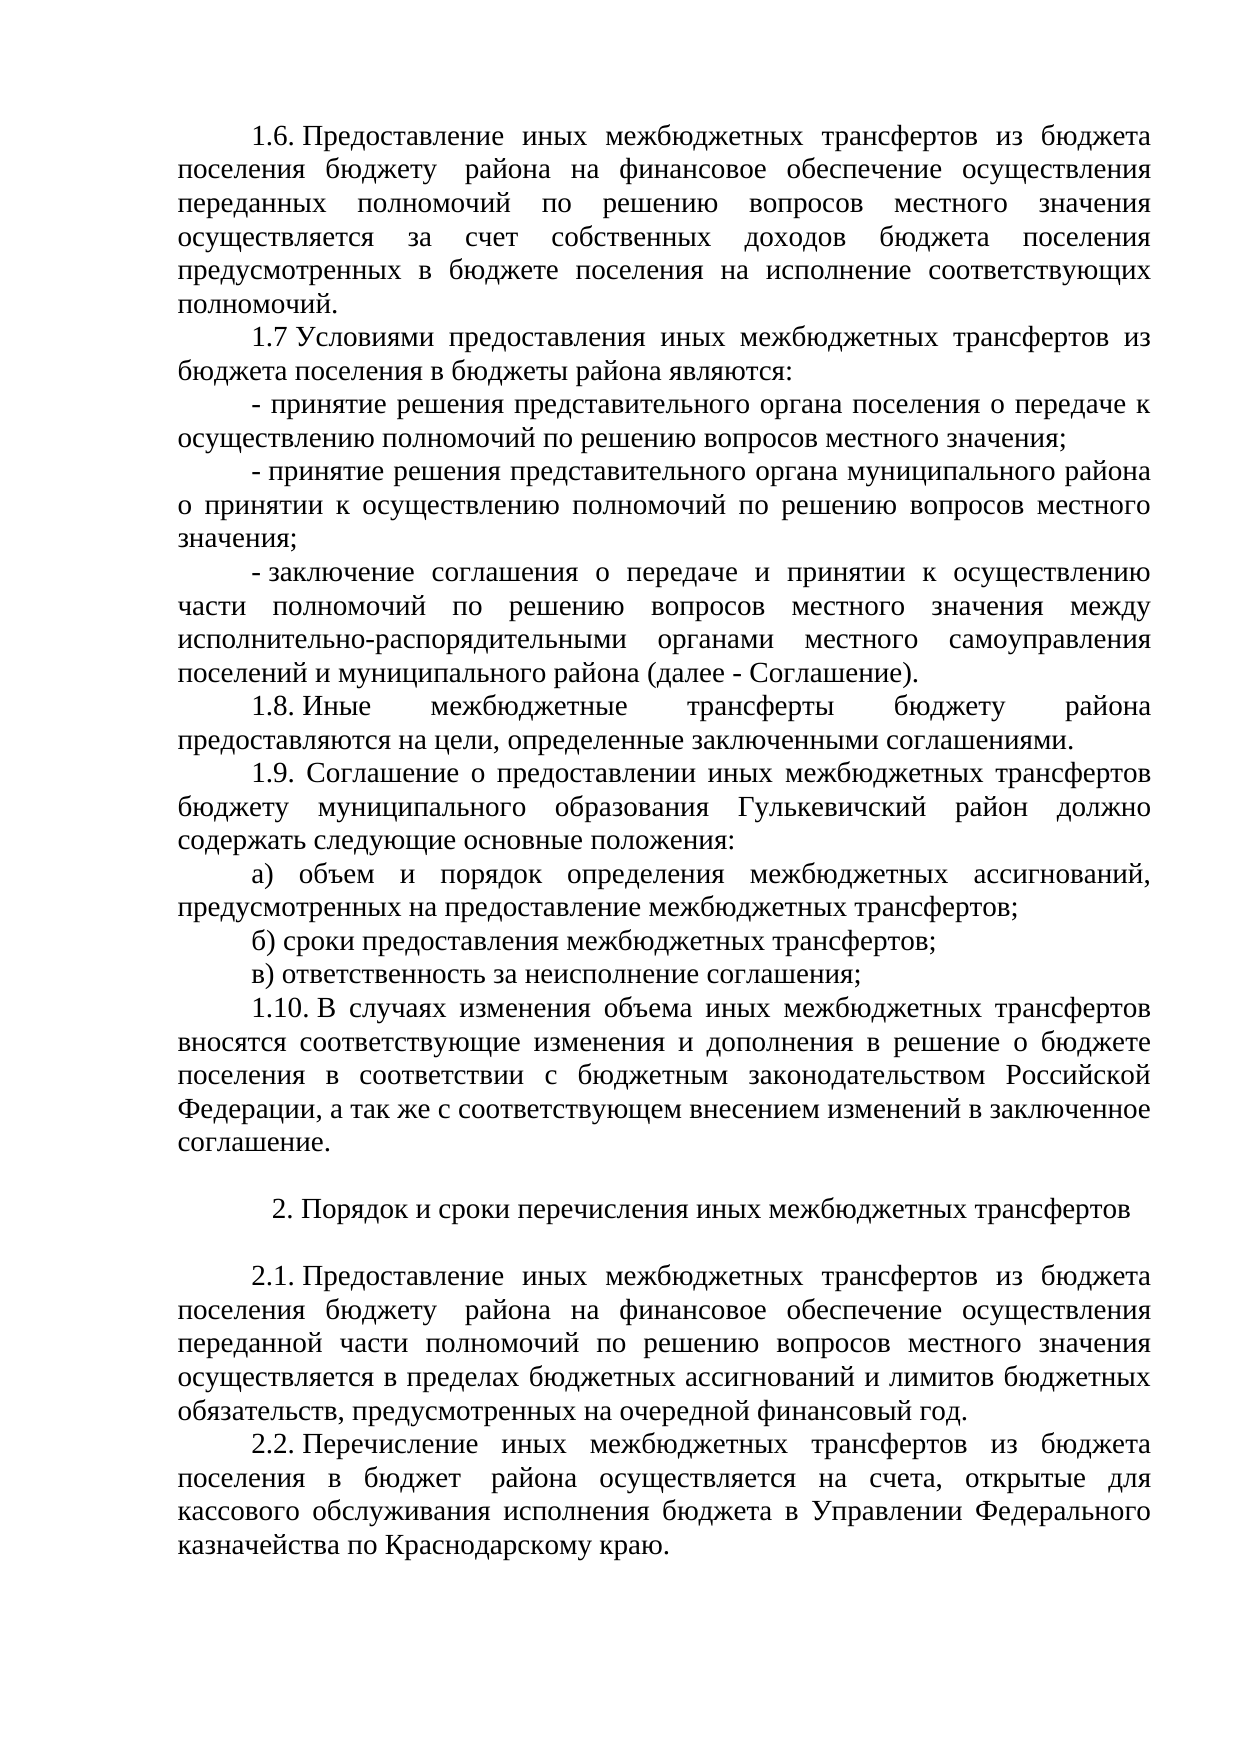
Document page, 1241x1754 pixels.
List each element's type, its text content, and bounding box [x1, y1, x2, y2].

text 1.8. Иные межбюджетные трансферты бюджету района предоставляются на цели, определенные заключенными соглашениями. [177, 688, 1152, 755]
text - принятие решения представительного органа поселения о передаче к осуществлению полномочий по решению вопросов местного значения; [177, 386, 1152, 453]
text 2.1. Предоставление иных межбюджетных трансфертов из бюджета поселения бюджету района на финансовое обеспечение осуществления переданной части полномочий по решению вопросов местного значения осуществляется в пределах бюджетных ассигнований и лимитов бюджетных обязательств, предусмотренных на очередной финансовый год. [177, 1258, 1152, 1426]
text 2.2. Перечисление иных межбюджетных трансфертов из бюджета поселения в бюджет района осуществляется на счета, открытые для кассового обслуживания исполнения бюджета в Управлении Федерального казначейства по Краснодарскому краю. [177, 1426, 1152, 1560]
text - заключение соглашения о передаче и принятии к осуществлению части полномочий по решению вопросов местного значения между исполнительно-распорядительными органами местного самоуправления поселений и муниципального района (далее - Соглашение). [177, 554, 1152, 688]
text 1.6. Предоставление иных межбюджетных трансфертов из бюджета поселения бюджету района на финансовое обеспечение осуществления переданных полномочий по решению вопросов местного значения осуществляется за счет собственных доходов бюджета поселения предусмотренных в бюджете поселения на исполнение соответствующих полномочий. [177, 118, 1152, 319]
text а) объем и порядок определения межбюджетных ассигнований, предусмотренных на предоставление межбюджетных трансфертов; [177, 856, 1152, 923]
text б) сроки предоставления межбюджетных трансфертов; [177, 923, 1152, 957]
text 1.10. В случаях изменения объема иных межбюджетных трансфертов вносятся соответствующие изменения и дополнения в решение о бюджете поселения в соответствии с бюджетным законодательством Российской Федерации, а так же с соответствующем внесением изменений в заключенное соглашение. [177, 990, 1152, 1158]
text в) ответственность за неисполнение соглашения; [177, 957, 1152, 990]
text 1.7 Условиями предоставления иных межбюджетных трансфертов из бюджета поселения в бюджеты района являются: [177, 319, 1152, 386]
text 2. Порядок и сроки перечисления иных межбюджетных трансфертов [177, 1191, 1152, 1225]
text - принятие решения представительного органа муниципального района о принятии к осуществлению полномочий по решению вопросов местного значения; [177, 453, 1152, 554]
text 1.9. Соглашение о предоставлении иных межбюджетных трансфертов бюджету муниципального образования Гулькевичский район должно содержать следующие основные положения: [177, 755, 1152, 856]
